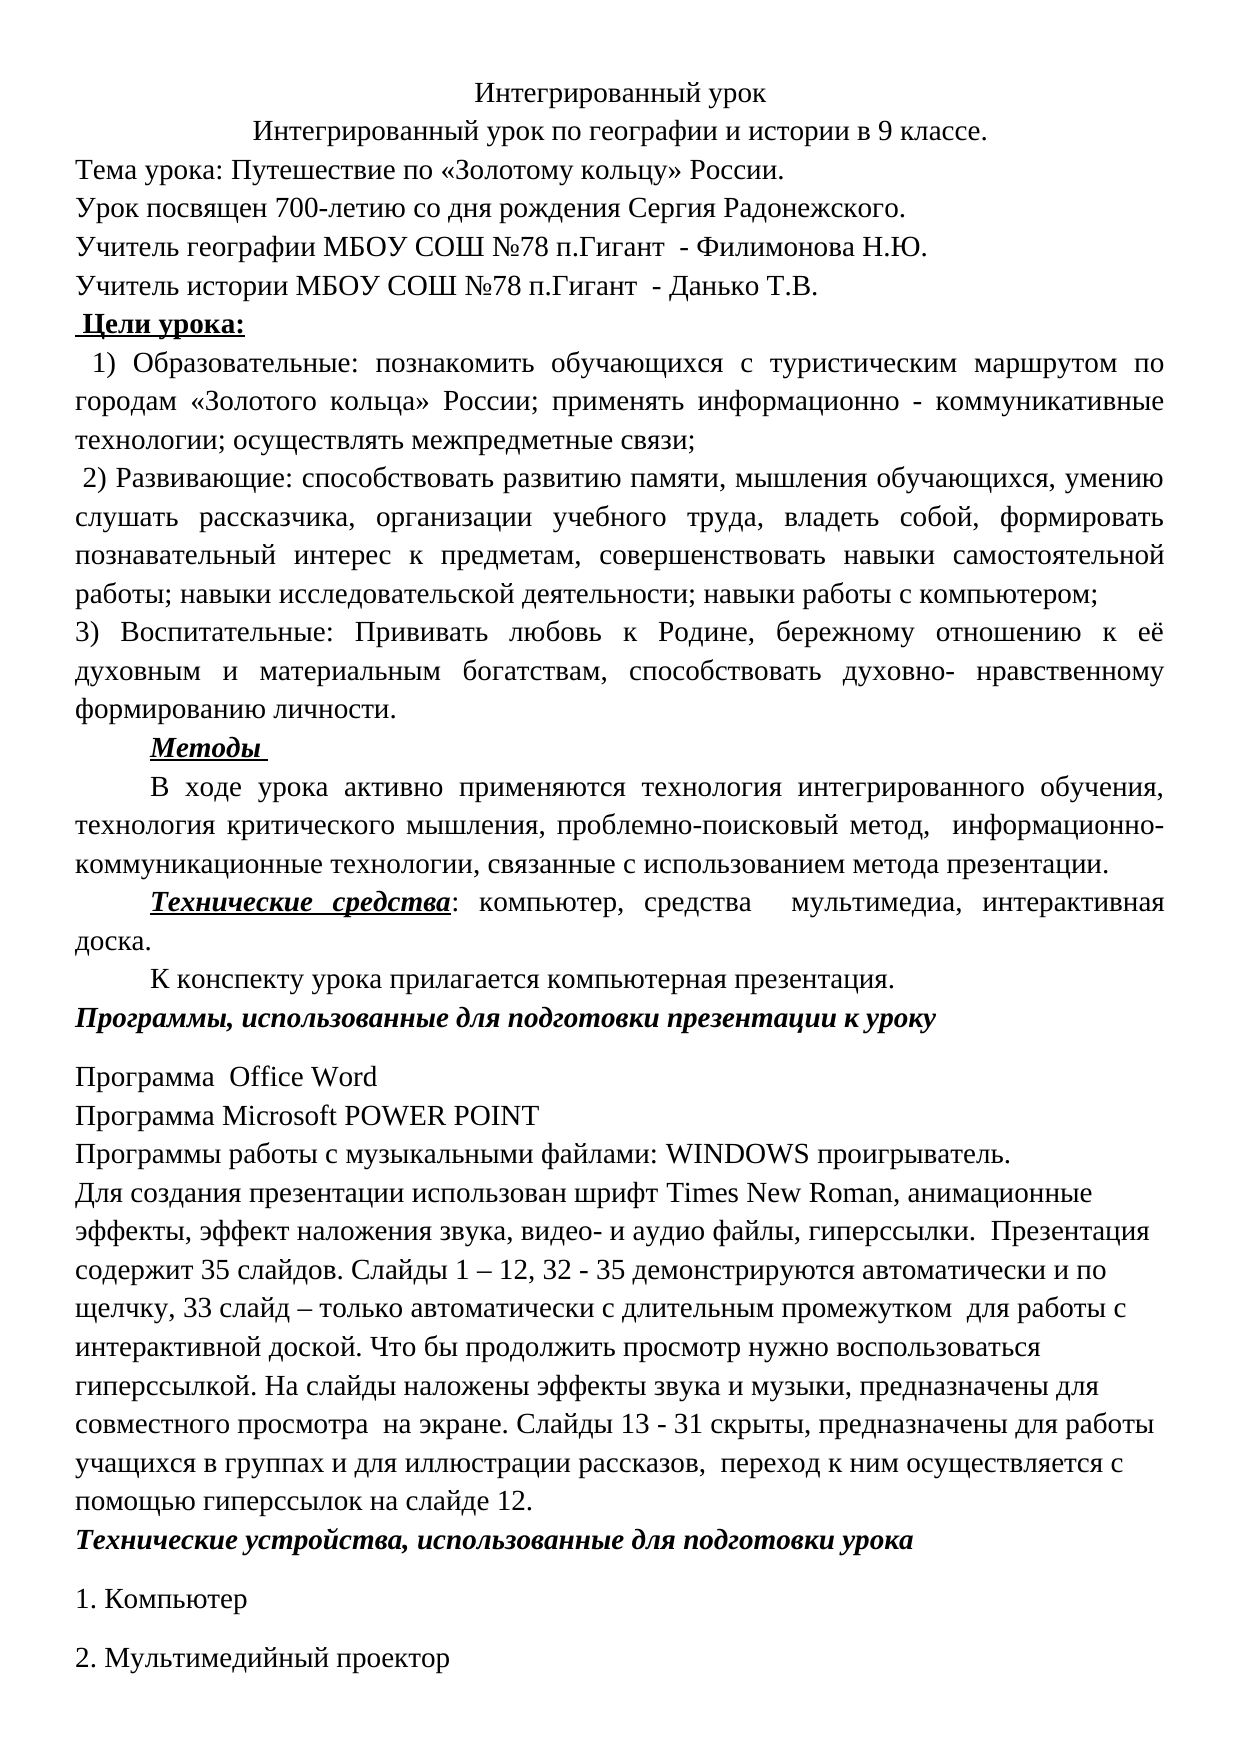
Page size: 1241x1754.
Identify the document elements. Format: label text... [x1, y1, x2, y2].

text Программы, использованные для подготовки презентации к уроку [75, 1000, 1165, 1033]
text Технические средства: компьютер, средства мультимедиа, интерактивная доска. [75, 884, 1165, 956]
text Программа Microsoft POWER POINT [75, 1098, 1165, 1131]
text В ходе урока активно применяются технология интегрированного обучения, технология критического мышления, проблемно-поисковый метод, информационно-коммуникационные технологии, связанные с использованием метода презентации. [75, 769, 1165, 879]
text Учитель географии МБОУ СОШ №78 п.Гигант - Филимонова Н.Ю. [75, 229, 1165, 263]
text 1) Образовательные: познакомить обучающихся с туристическим маршрутом по городам «Золотого кольца» России; применять информационно - коммуникативные технологии; осуществлять межпредметные связи; [75, 345, 1165, 455]
text Программы работы с музыкальными файлами: WINDOWS проигрыватель. [75, 1136, 1165, 1170]
text Методы [75, 730, 1165, 764]
text К конспекту урока прилагается компьютерная презентация. [75, 961, 1165, 995]
text Тема урока: Путешествие по «Золотому кольцу» России. [75, 152, 1165, 186]
text 2. Мультимедийный проектор [75, 1641, 1165, 1674]
text Интегрированный урок по географии и истории в 9 классе. [75, 113, 1165, 147]
text 2) Развивающие: способствовать развитию памяти, мышления обучающихся, умению слушать рассказчика, организации учебного труда, владеть собой, формировать познавательный интерес к предметам, совершенствовать навыки самостоятельной работы; навыки исследовательской деятельности; навыки работы с компьютером; [75, 460, 1165, 609]
text Технические устройства, использованные для подготовки урока [75, 1522, 1165, 1555]
text Программа Office Word [75, 1059, 1165, 1093]
text Интегрированный урок [75, 75, 1165, 108]
text 1. Компьютер [75, 1581, 1165, 1615]
text Учитель истории МБОУ СОШ №78 п.Гигант - Данько Т.В. [75, 268, 1165, 301]
text Цели урока: [75, 306, 1165, 340]
text Для создания презентации использован шрифт Times New Roman, анимационные эффекты, эффект наложения звука, видео- и аудио файлы, гиперссылки. Презентация содержит 35 слайдов. Слайды 1 – 12, 32 - 35 демонстрируются автоматически и по щелчку, 33 слайд – только автоматически с длительным промежутком для работы с интерактивной доской. Что бы продолжить просмотр нужно воспользоваться гиперссылкой. На слайды наложены эффекты звука и музыки, предназначены для совместного просмотра на экране. Слайды 13 - 31 скрыты, предназначены для работы учащихся в группах и для иллюстрации рассказов, переход к ним осуществляется с помощью гиперссылок на слайде 12. [75, 1175, 1165, 1517]
text 3) Воспитательные: Прививать любовь к Родине, бережному отношению к её духовным и материальным богатствам, способствовать духовно- нравственному формированию личности. [75, 614, 1165, 725]
text Урок посвящен 700-летию со дня рождения Сергия Радонежского. [75, 191, 1165, 224]
